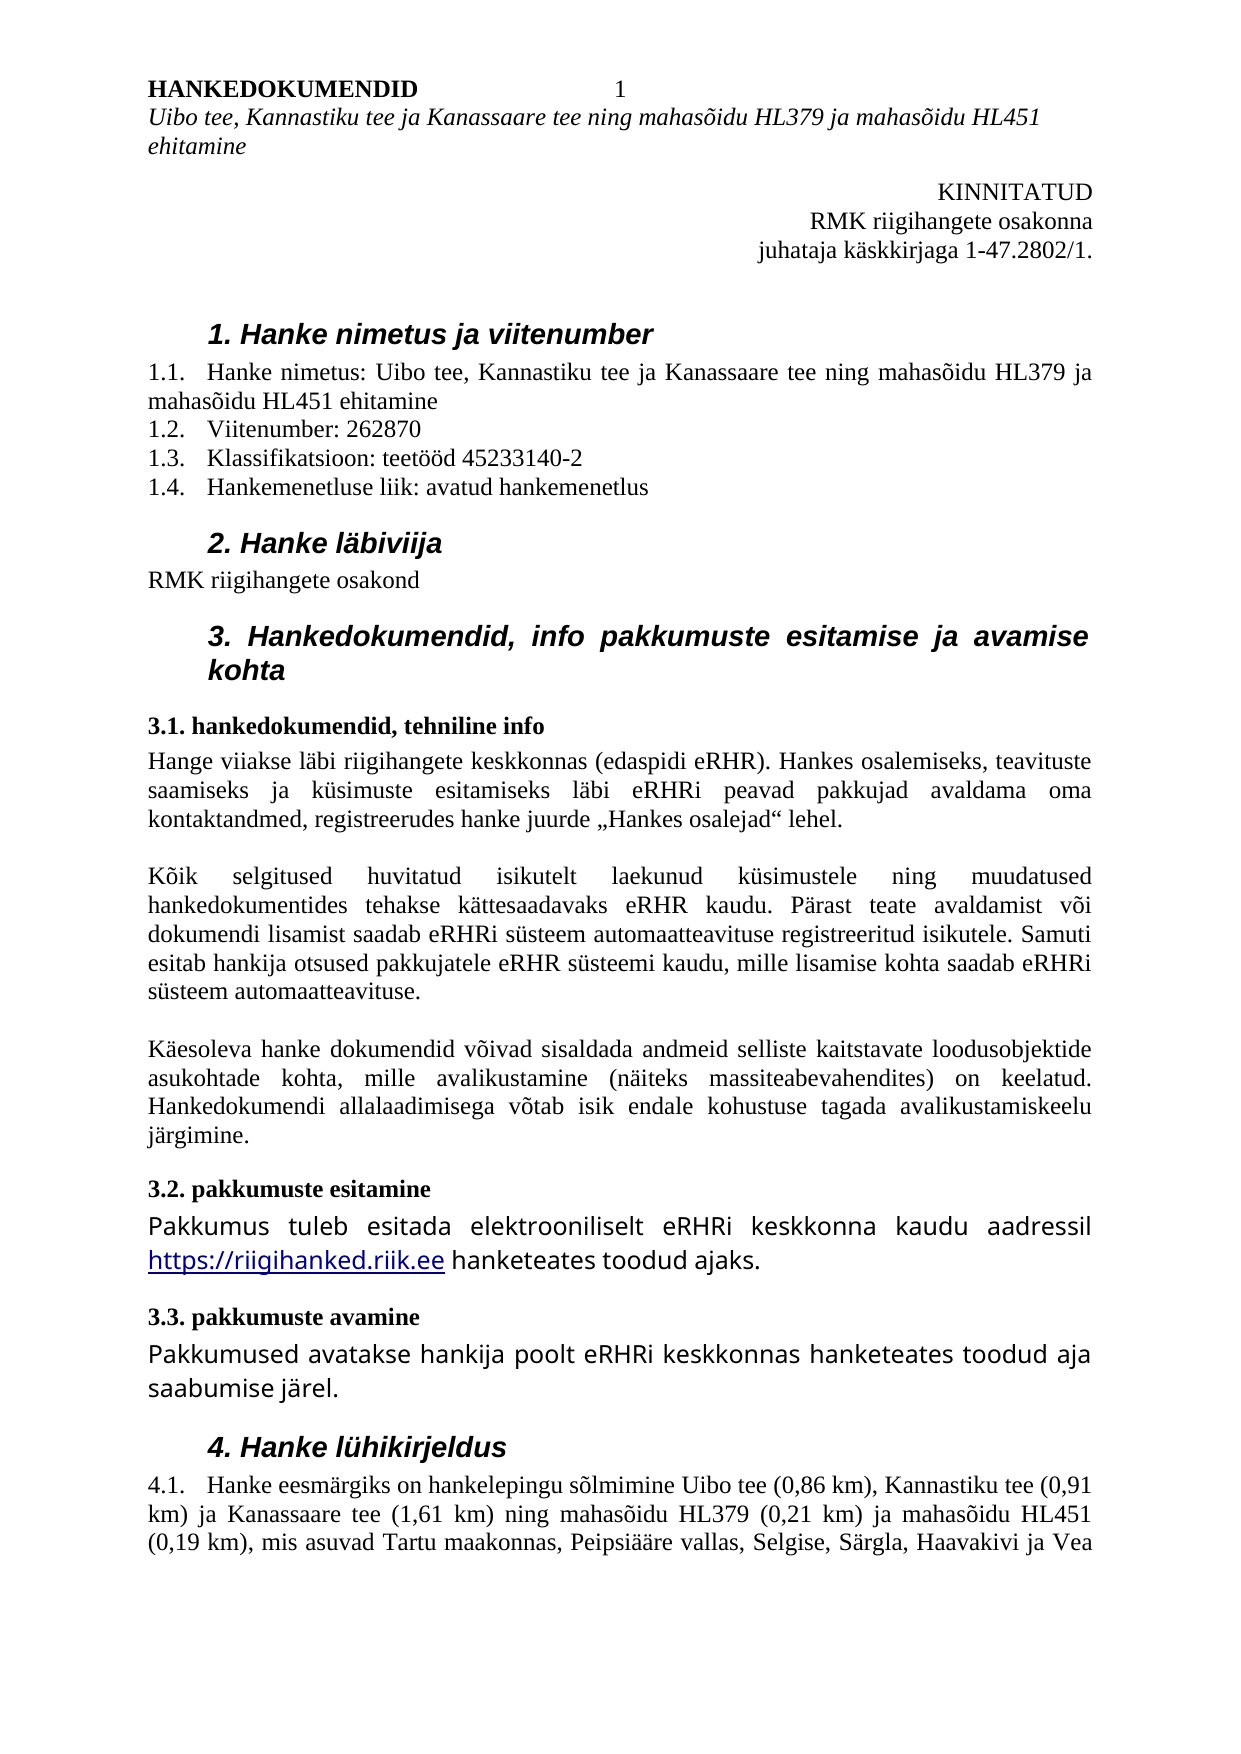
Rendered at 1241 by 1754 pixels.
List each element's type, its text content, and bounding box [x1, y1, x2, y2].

list Klassifikatsioon: teetööd 45233140-2 [148, 443, 1093, 472]
subtitle 4. Hanke lühikirjeldus [148, 1430, 1093, 1464]
text KINNITATUD [148, 177, 1093, 206]
subtitle 3.3. pakkumuste avamine [148, 1302, 1093, 1331]
text Kõik selgitused huvitatud isikutelt laekunud küsimustele ning muudatused hankedokumentides tehakse kättesaadavaks eRHR kaudu. Pärast teate avaldamist või dokumendi lisamist saadab eRHRi süsteem automaatteavituse registreeritud isikutele. Samuti esitab hankija otsused pakkujatele eRHR süsteemi kaudu, mille lisamise kohta saadab eRHRi süsteem automaatteavituse. [148, 861, 1093, 1005]
text Pakkumused avatakse hankija poolt eRHRi keskkonnas hanketeates toodud aja saabumise järel. [148, 1337, 1093, 1405]
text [148, 1470, 1093, 1556]
text Hange viiakse läbi riigihangete keskkonnas (edaspidi eRHR). Hankes osalemiseks, teavituste saamiseks ja küsimuste esitamiseks läbi eRHRi peavad pakkujad avaldama oma kontaktandmed, registreerudes hanke juurde „Hankes osalejad“ lehel. [148, 746, 1093, 833]
subtitle 3.2. pakkumuste esitamine [148, 1174, 1093, 1203]
text RMK riigihangete osakonna [148, 206, 1093, 235]
text Käesoleva hanke dokumendid võivad sisaldada andmeid selliste kaitstavate loodusobjektide asukohtade kohta, mille avalikustamine (näiteks massiteabevahendites) on keelatud. Hankedokumendi allalaadimisega võtab isik endale kohustuse tagada avalikustamiskeelu järgimine. [148, 1034, 1093, 1149]
subtitle 1. Hanke nimetus ja viitenumber [148, 317, 1093, 351]
list Hankemenetluse liik: avatud hankemenetlus [148, 472, 1093, 501]
text RMK riigihangete osakond [148, 566, 1093, 594]
text Pakkumus tuleb esitada elektrooniliselt eRHRi keskkonna kaudu aadressil https://riigihanked.riik.ee hanketeates toodud ajaks. [148, 1209, 1093, 1277]
text juhataja käskkirjaga 1-47.2802/1. [148, 235, 1093, 263]
subtitle 2. Hanke läbiviija [148, 526, 1093, 559]
text 3.1. hankedokumendid, tehniline info [148, 711, 1093, 740]
list Viitenumber: 262870 [148, 414, 1093, 443]
list 3. Hankedokumendid, info pakkumuste esitamise ja avamise kohta [148, 619, 1093, 686]
list Hanke nimetus: Uibo tee, Kannastiku tee ja Kanassaare tee ning mahasõidu HL379 ja mahasõidu HL451 ehitamine [148, 357, 1093, 414]
